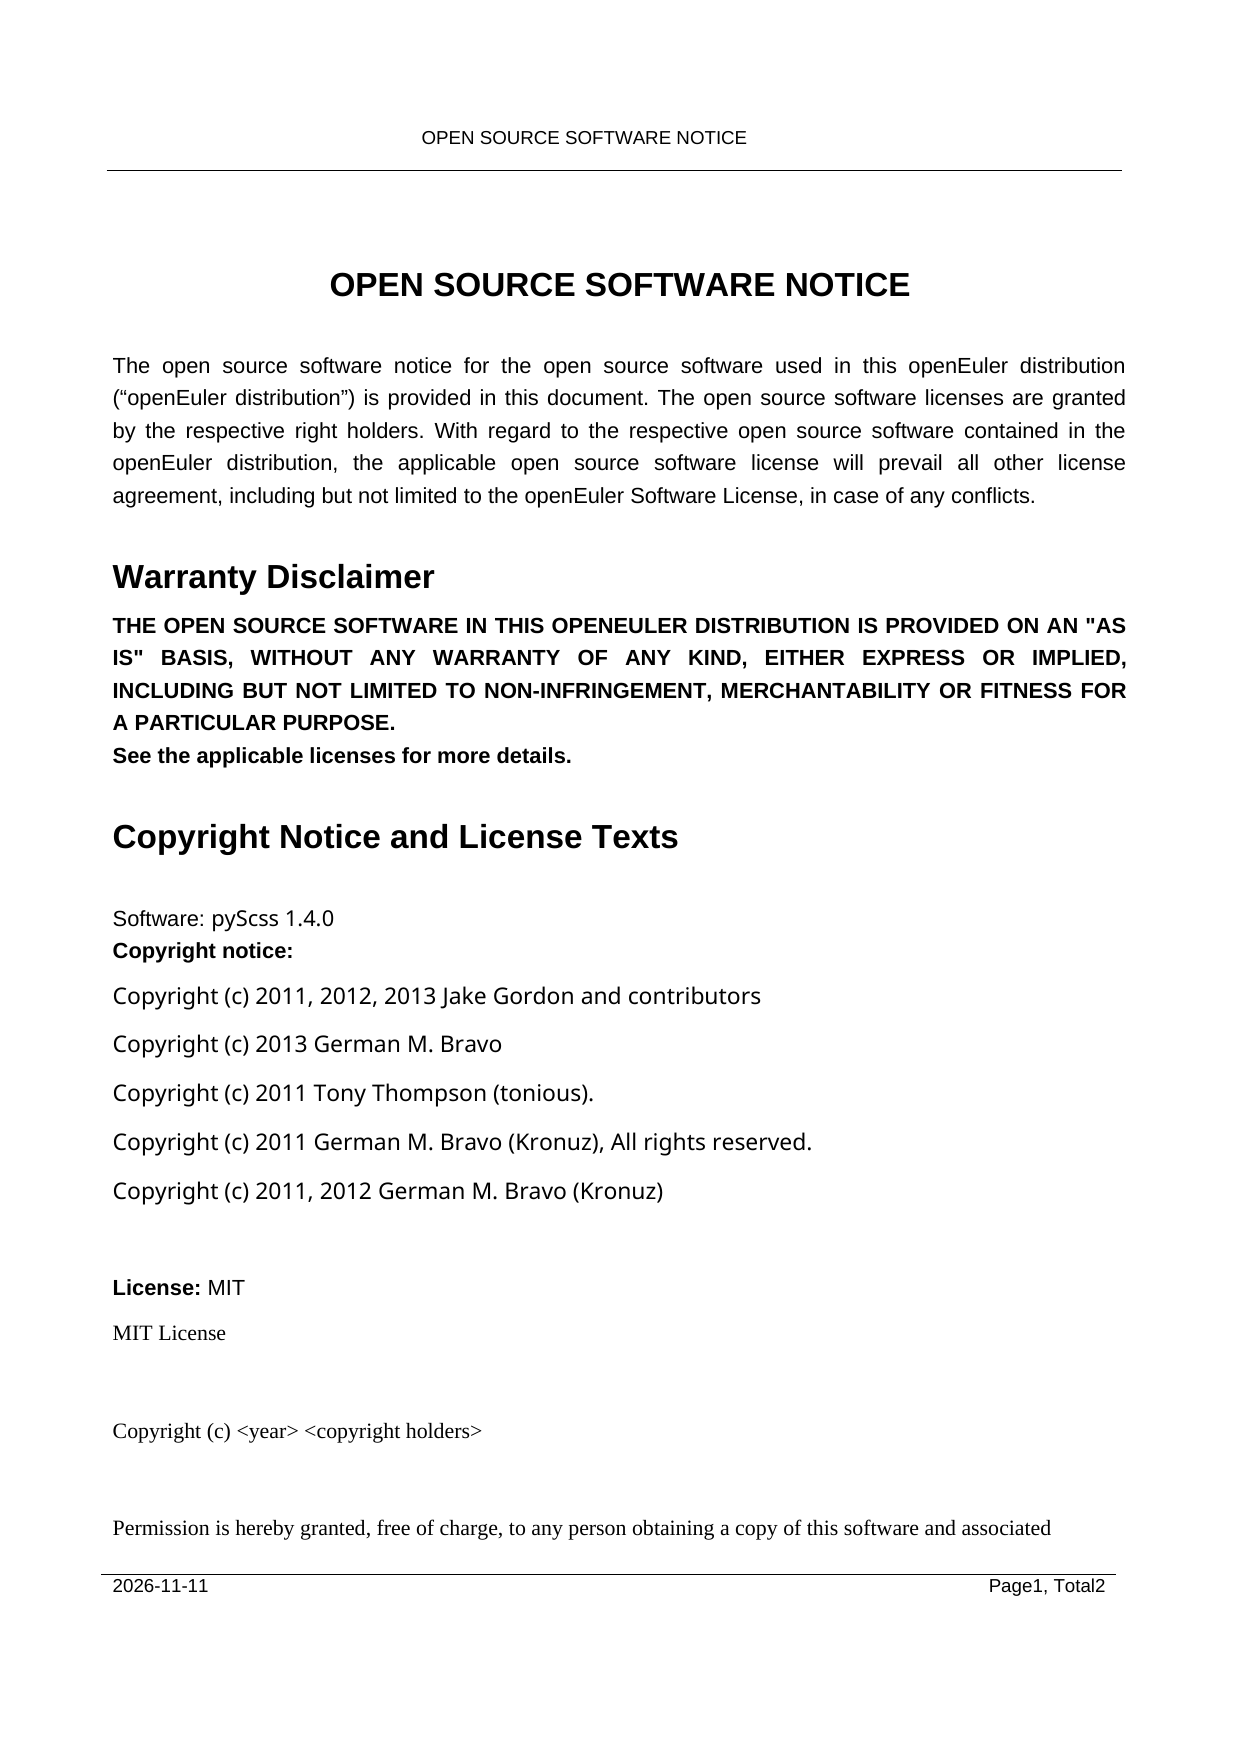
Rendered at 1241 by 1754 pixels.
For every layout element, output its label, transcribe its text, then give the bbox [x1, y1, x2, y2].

text Copyright (c) 2011, 2012, 2013 Jake Gordon and contributors Copyright (c) 2013 German M. Bravo Copyright (c) 2011 Tony Thompson (tonious). Copyright (c) 2011 German M. Bravo (Kronuz), All rights reserved. Copyright (c) 2011, 2012 German M. Bravo (Kronuz) [112, 979, 1128, 1255]
text Warranty Disclaimer [112, 544, 1128, 609]
text THE OPEN SOURCE SOFTWARE IN THIS OPENEULER DISTRIBUTION IS PROVIDED ON AN "AS IS" BASIS, WITHOUT ANY WARRANTY OF ANY KIND, EITHER EXPRESS OR IMPLIED, INCLUDING BUT NOT LIMITED TO NON-INFRINGEMENT, MERCHANTABILITY OR FITNESS FOR A PARTICULAR PURPOSE. See the applicable licenses for more details. [112, 609, 1128, 771]
text Copyright Notice and License Texts [112, 804, 1128, 869]
text License: MIT [112, 1272, 1128, 1304]
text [112, 1317, 1128, 1544]
text The open source software notice for the open source software used in this openEuler distribution (“openEuler distribution”) is provided in this document. The open source software licenses are granted by the respective right holders. With regard to the respective open source software contained in the openEuler distribution, the applicable open source software license will prevail all other license agreement, including but not limited to the openEuler Software License, in case of any conflicts. [112, 349, 1128, 511]
text Software: pyScss 1.4.0 [112, 901, 1128, 934]
text OPEN SOURCE SOFTWARE NOTICE [112, 251, 1128, 316]
text Copyright notice: [112, 934, 1128, 966]
